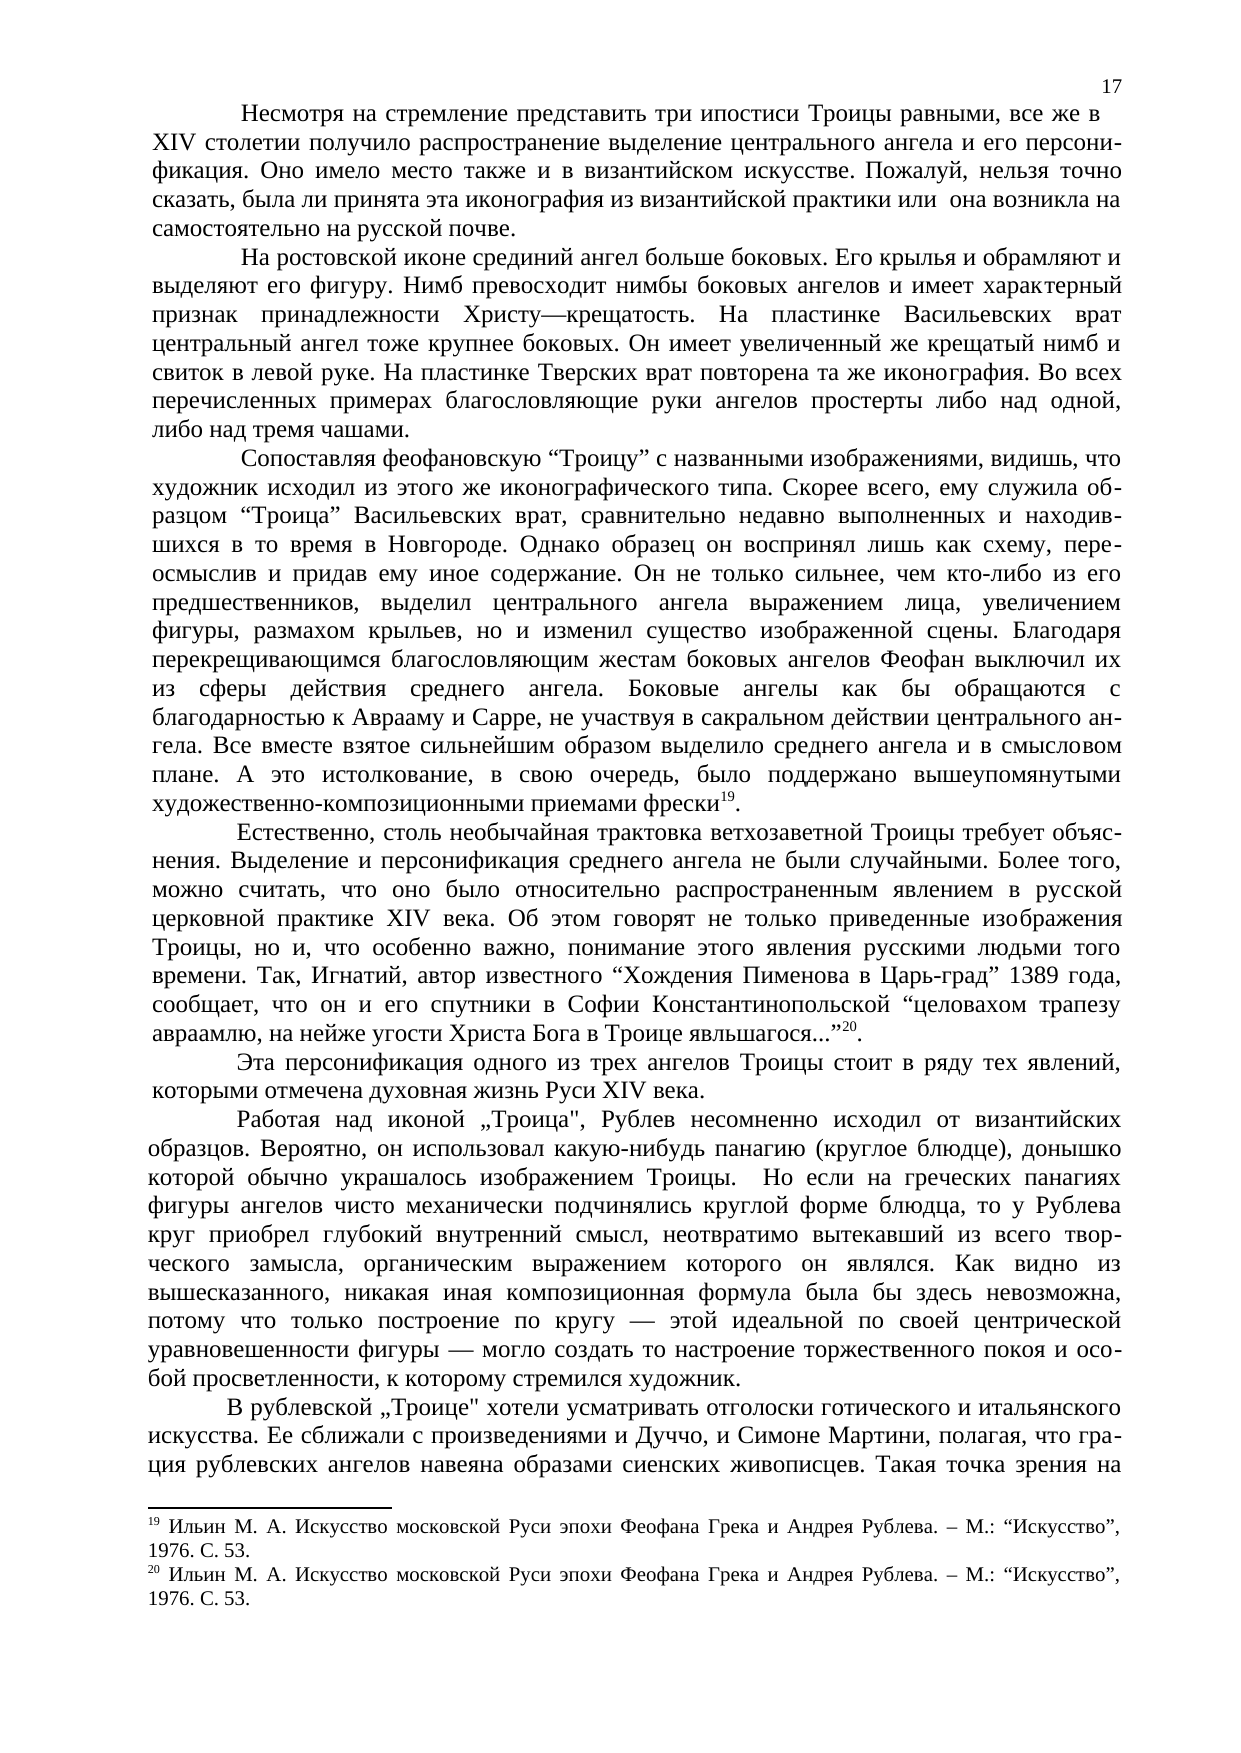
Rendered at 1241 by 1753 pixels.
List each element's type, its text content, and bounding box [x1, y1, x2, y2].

text Эта персонификация одного из трех ангелов Троицы стоит в ряду тех явлений, которыми отмечена духовная жизнь Руси XIV века. [152, 1047, 1122, 1104]
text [148, 1392, 1122, 1478]
text Естественно, столь необычайная трактовка ветхозаветной Троицы требует объяснения. Выделение и персонификация среднего ангела не были случайными. Более того, можно считать, что оно было относительно распространенным явлением в русской церковной практике XIV века. Об этом говорят не только приведенные изображения Троицы, но и, что особенно важно, понимание этого явления русскими людьми того времени. Так, Игнатий, автор известного “Хождения Пименова в Царь-град” 1389 года, сообщает, что он и его спутники в Софии Константинопольской “целовахом трапезу авраамлю, на нейже угости Христа Бога в Троице явльшагося...”. [152, 817, 1122, 1047]
text Несмотря на стремление представить три ипостиси Троицы равными, все же в XIV столетии получило распространение выделение центрального ангела и его персонификация. Оно имело место также и в византийском искусстве. Пожалуй, нельзя точно сказать, была ли принята эта иконография из византийской практики или она возникла на самостоятельно на русской почве. [152, 98, 1122, 242]
text Работая над иконой „Троица", Рублев несомненно исходил от византийских образцов. Вероятно, он использовал какую-нибудь панагию (круглое блюдце), донышко которой обычно украшалось изображением Троицы. Но если на греческих панагиях фигуры ангелов чисто механически подчинялись круглой форме блюдца, то у Рублева круг приобрел глубокий внутренний смысл, неотвратимо вытекавший из всего творческого замысла, органическим выражением которого он являлся. Как видно из вышесказанного, никакая иная композиционная формула была бы здесь невозможна, потому что только построение по кругу — этой идеальной по своей центрической уравновешенности фигуры — могло создать то настроение торжественного покоя и особой просветленности, к которому стремился художник. [148, 1104, 1122, 1392]
text На ростовской иконе срединий ангел больше боковых. Его крылья и обрамляют и выделяют его фигуру. Нимб превосходит нимбы боковых ангелов и имеет характерный признак принадлежности Христу—крещатость. На пластинке Васильевских врат центральный ангел тоже крупнее боковых. Он имеет увеличенный же крещатый нимб и свиток в левой руке. На пластинке Тверских врат повторена та же иконография. Во всех перечисленных примерах благословляющие руки ангелов простерты либо над одной, либо над тремя чашами. [152, 242, 1122, 443]
text Сопоставляя феофановскую “Троицу” с названными изображениями, видишь, что художник исходил из этого же иконографического типа. Скорее всего, ему служила образцом “Троица” Васильевских врат, сравнительно недавно выполненных и находившихся в то время в Новгороде. Однако образец он воспринял лишь как схему, переосмыслив и придав ему иное содержание. Он не только сильнее, чем кто-либо из его предшественников, выделил центрального ангела выражением лица, увеличением фигуры, размахом крыльев, но и изменил существо изображенной сцены. Благодаря перекрещивающимся благословляющим жестам боковых ангелов Феофан выключил их из сферы действия среднего ангела. Боковые ангелы как бы обращаются с благодарностью к Аврааму и Сарре, не участвуя в сакральном действии центрального ангела. Все вместе взятое сильнейшим образом выделило среднего ангела и в смысловом плане. А это истолкование, в свою очередь, было поддержано вышеупомянутыми художественно-композиционными приемами фрески. [152, 443, 1122, 817]
